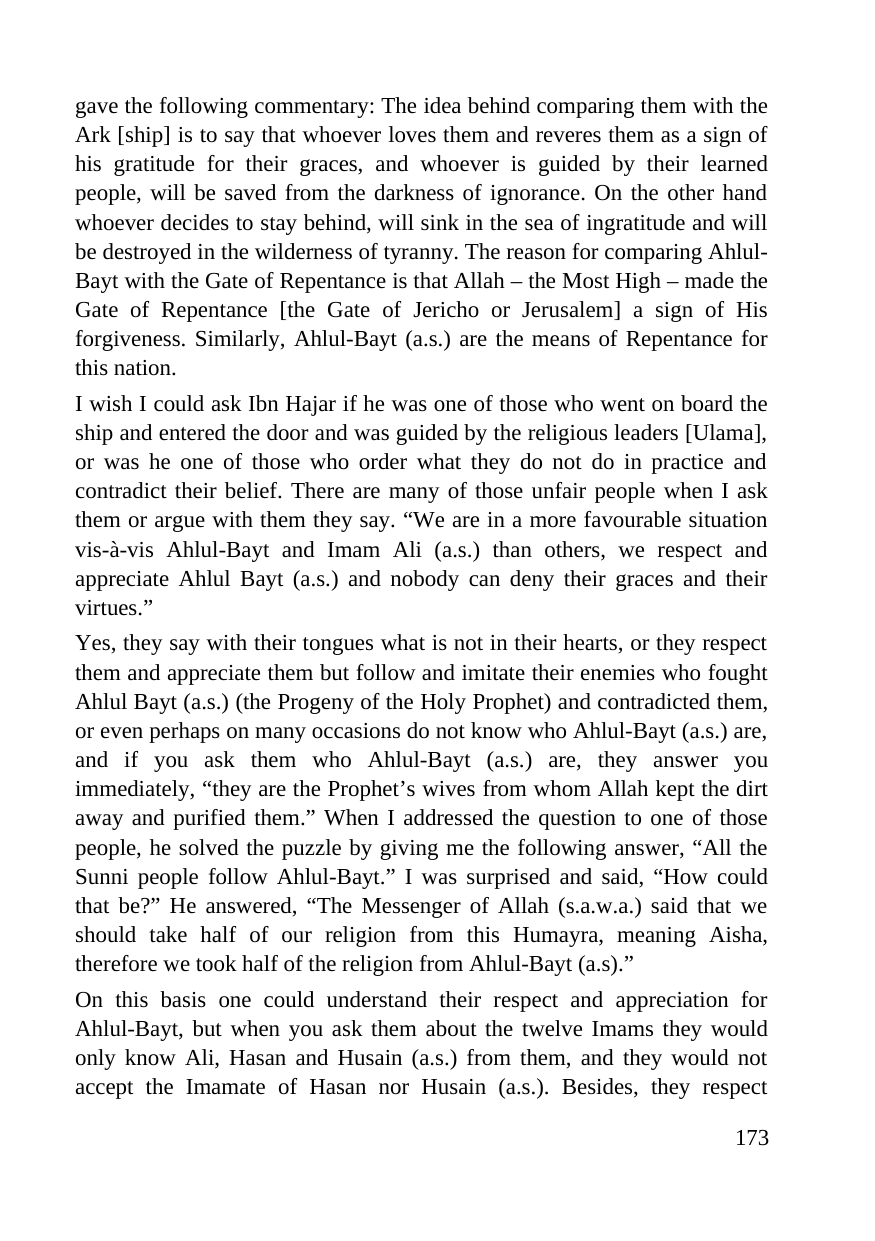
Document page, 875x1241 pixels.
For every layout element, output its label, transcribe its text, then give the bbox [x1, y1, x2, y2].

text I wish I could ask Ibn Hajar if he was one of those who went on board the ship and entered the door and was guided by the religious leaders [Ulama], or was he one of those who order what they do not do in practice and contradict their belief. There are many of those unfair people when I ask them or argue with them they say. “We are in a more favourable situation vis-à-vis Ahlul-Bayt and Imam Ali (a.s.) than others, we respect and appreciate Ahlul Bayt (a.s.) and nobody can deny their graces and their virtues.” [75, 388, 769, 621]
text Yes, they say with their tongues what is not in their hearts, or they respect them and appreciate them but follow and imitate their enemies who fought Ahlul Bayt (a.s.) (the Progeny of the Holy Prophet) and contradicted them, or even perhaps on many occasions do not know who Ahlul-Bayt (a.s.) are, and if you ask them who Ahlul-Bayt (a.s.) are, they answer you immediately, “they are the Prophet’s wives from whom Allah kept the dirt away and purified them.” When I addressed the question to one of those people, he solved the puzzle by giving me the following answer, “All the Sunni people follow Ahlul-Bayt.” I was surprised and said, “How could that be?” He answered, “The Messenger of Allah (s.a.w.a.) said that we should take half of our religion from this Humayra, meaning Aisha, therefore we took half of the religion from Ahlul-Bayt (a.s).” [75, 627, 769, 977]
